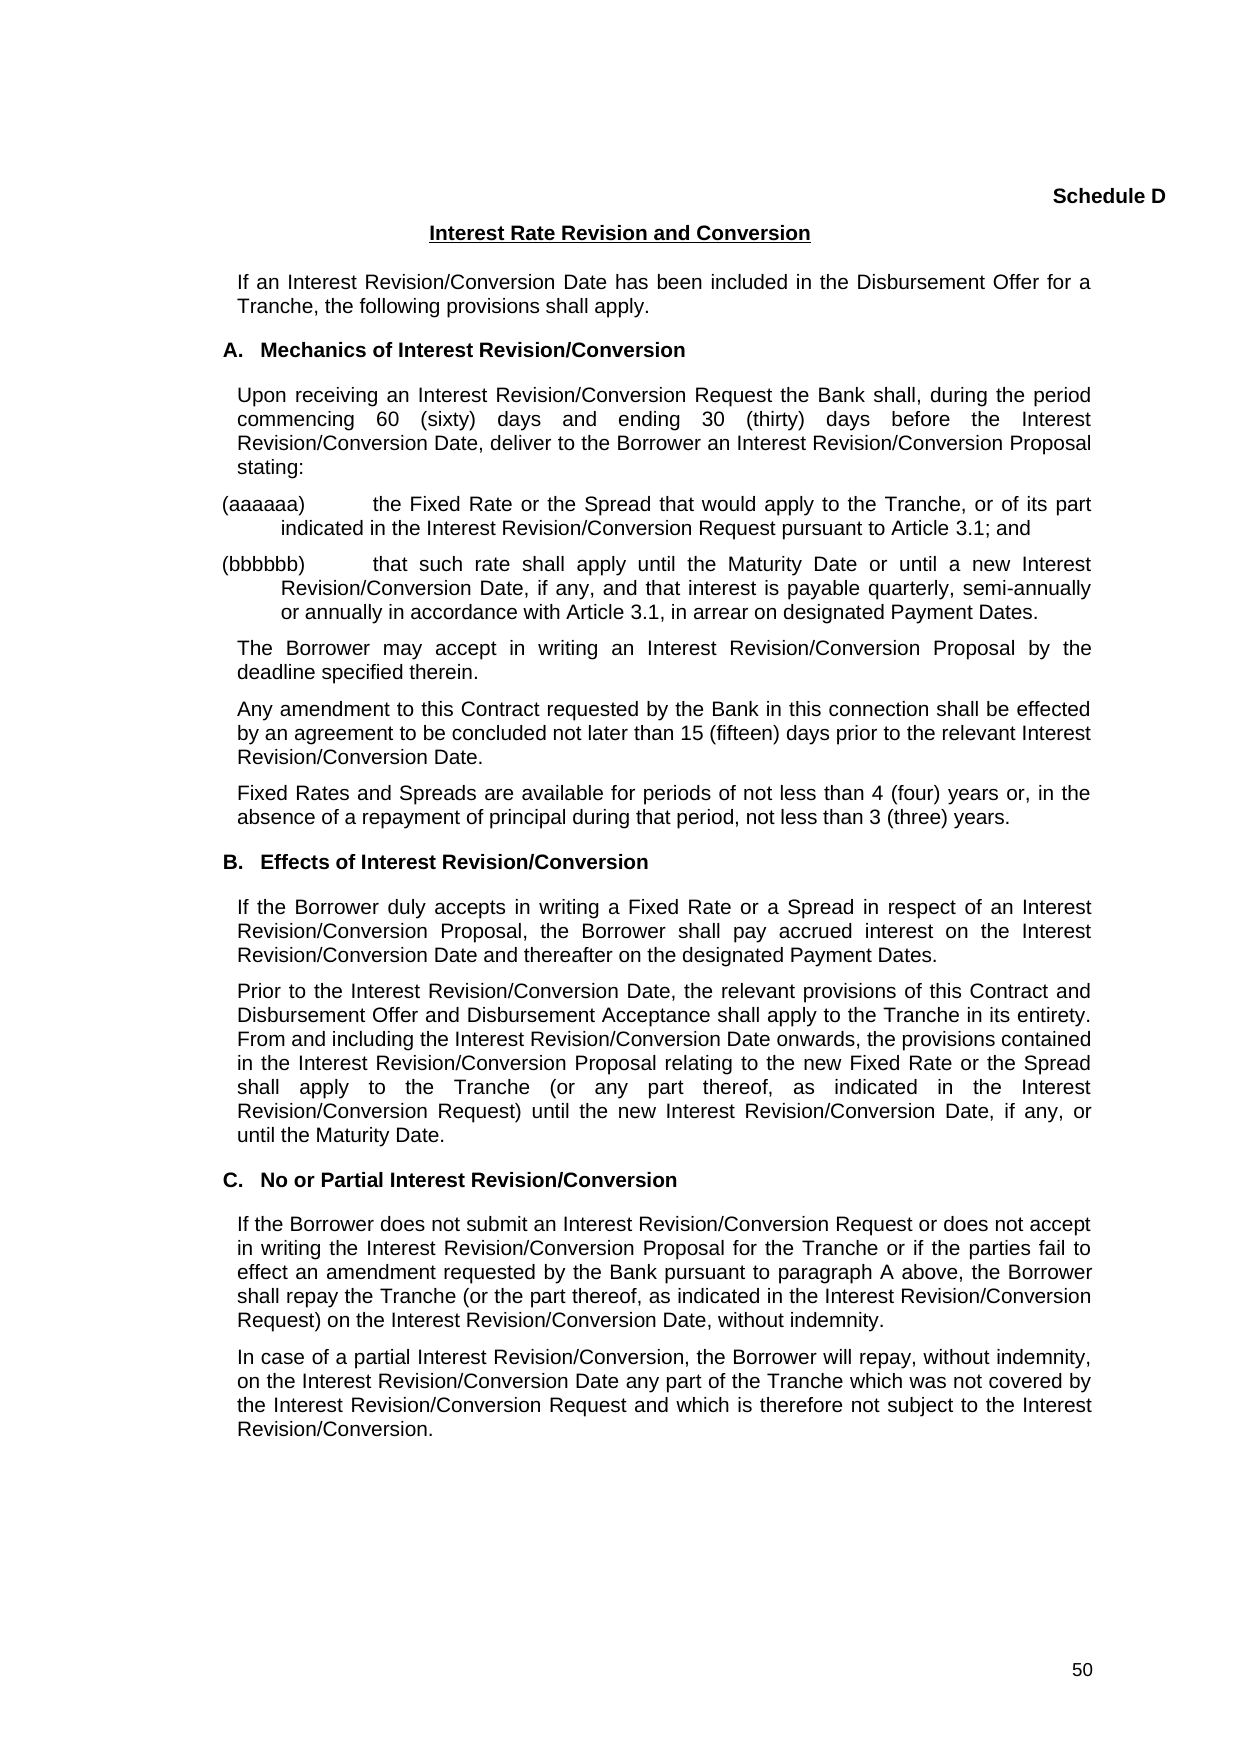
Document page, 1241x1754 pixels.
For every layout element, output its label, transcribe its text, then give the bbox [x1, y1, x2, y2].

list No or Partial Interest Revision/Conversion [223, 1167, 1093, 1191]
text Any amendment to this Contract requested by the Bank in this connection shall be effected by an agreement to be concluded not later than 15 (fifteen) days prior to the relevant Interest Revision/Conversion Date. [237, 697, 1093, 768]
list Effects of Interest Revision/Conversion [223, 850, 1093, 874]
text Interest Rate Revision and Conversion [148, 221, 1093, 244]
text If the Borrower duly accepts in writing a Fixed Rate or a Spread in respect of an Interest Revision/Conversion Proposal, the Borrower shall pay accrued interest on the Interest Revision/Conversion Date and thereafter on the designated Payment Dates. [237, 894, 1093, 966]
text The Borrower may accept in writing an Interest Revision/Conversion Proposal by the deadline specified therein. [237, 636, 1093, 684]
text If an Interest Revision/Conversion Date has been included in the Disbursement Offer for a Tranche, the following provisions shall apply. [237, 269, 1093, 317]
text In case of a partial Interest Revision/Conversion, the Borrower will repay, without indemnity, on the Interest Revision/Conversion Date any part of the Tranche which was not covered by the Interest Revision/Conversion Request and which is therefore not subject to the Interest Revision/Conversion. [237, 1344, 1093, 1440]
text Upon receiving an Interest Revision/Conversion Request the Bank shall, during the period commencing 60 (sixty) days and ending 30 (thirty) days before the Interest Revision/Conversion Date, deliver to the Borrower an Interest Revision/Conversion Proposal stating: [237, 383, 1093, 479]
list Mechanics of Interest Revision/Conversion [223, 338, 1093, 362]
text Fixed Rates and Spreads are available for periods of not less than 4 (four) years or, in the absence of a repayment of principal during that period, not less than 3 (three) years. [237, 781, 1093, 829]
list that such rate shall apply until the Maturity Date or until a new Interest Revision/Conversion Date, if any, and that interest is payable quarterly, semi-annually or annually in accordance with Article 3.1, in arrear on designated Payment Dates. [222, 552, 1093, 624]
list the Fixed Rate or the Spread that would apply to the Tranche, or of its part indicated in the Interest Revision/Conversion Request pursuant to Article 3.1; and [222, 491, 1093, 539]
text Prior to the Interest Revision/Conversion Date, the relevant provisions of this Contract and Disbursement Offer and Disbursement Acceptance shall apply to the Tranche in its entirety. From and including the Interest Revision/Conversion Date onwards, the provisions contained in the Interest Revision/Conversion Proposal relating to the new Fixed Rate or the Spread shall apply to the Tranche (or any part thereof, as indicated in the Interest Revision/Conversion Request) until the new Interest Revision/Conversion Date, if any, or until the Maturity Date. [237, 979, 1093, 1147]
text If the Borrower does not submit an Interest Revision/Conversion Request or does not accept in writing the Interest Revision/Conversion Proposal for the Tranche or if the parties fail to effect an amendment requested by the Bank pursuant to paragraph A above, the Borrower shall repay the Tranche (or the part thereof, as indicated in the Interest Revision/Conversion Request) on the Interest Revision/Conversion Date, without indemnity. [237, 1212, 1093, 1332]
